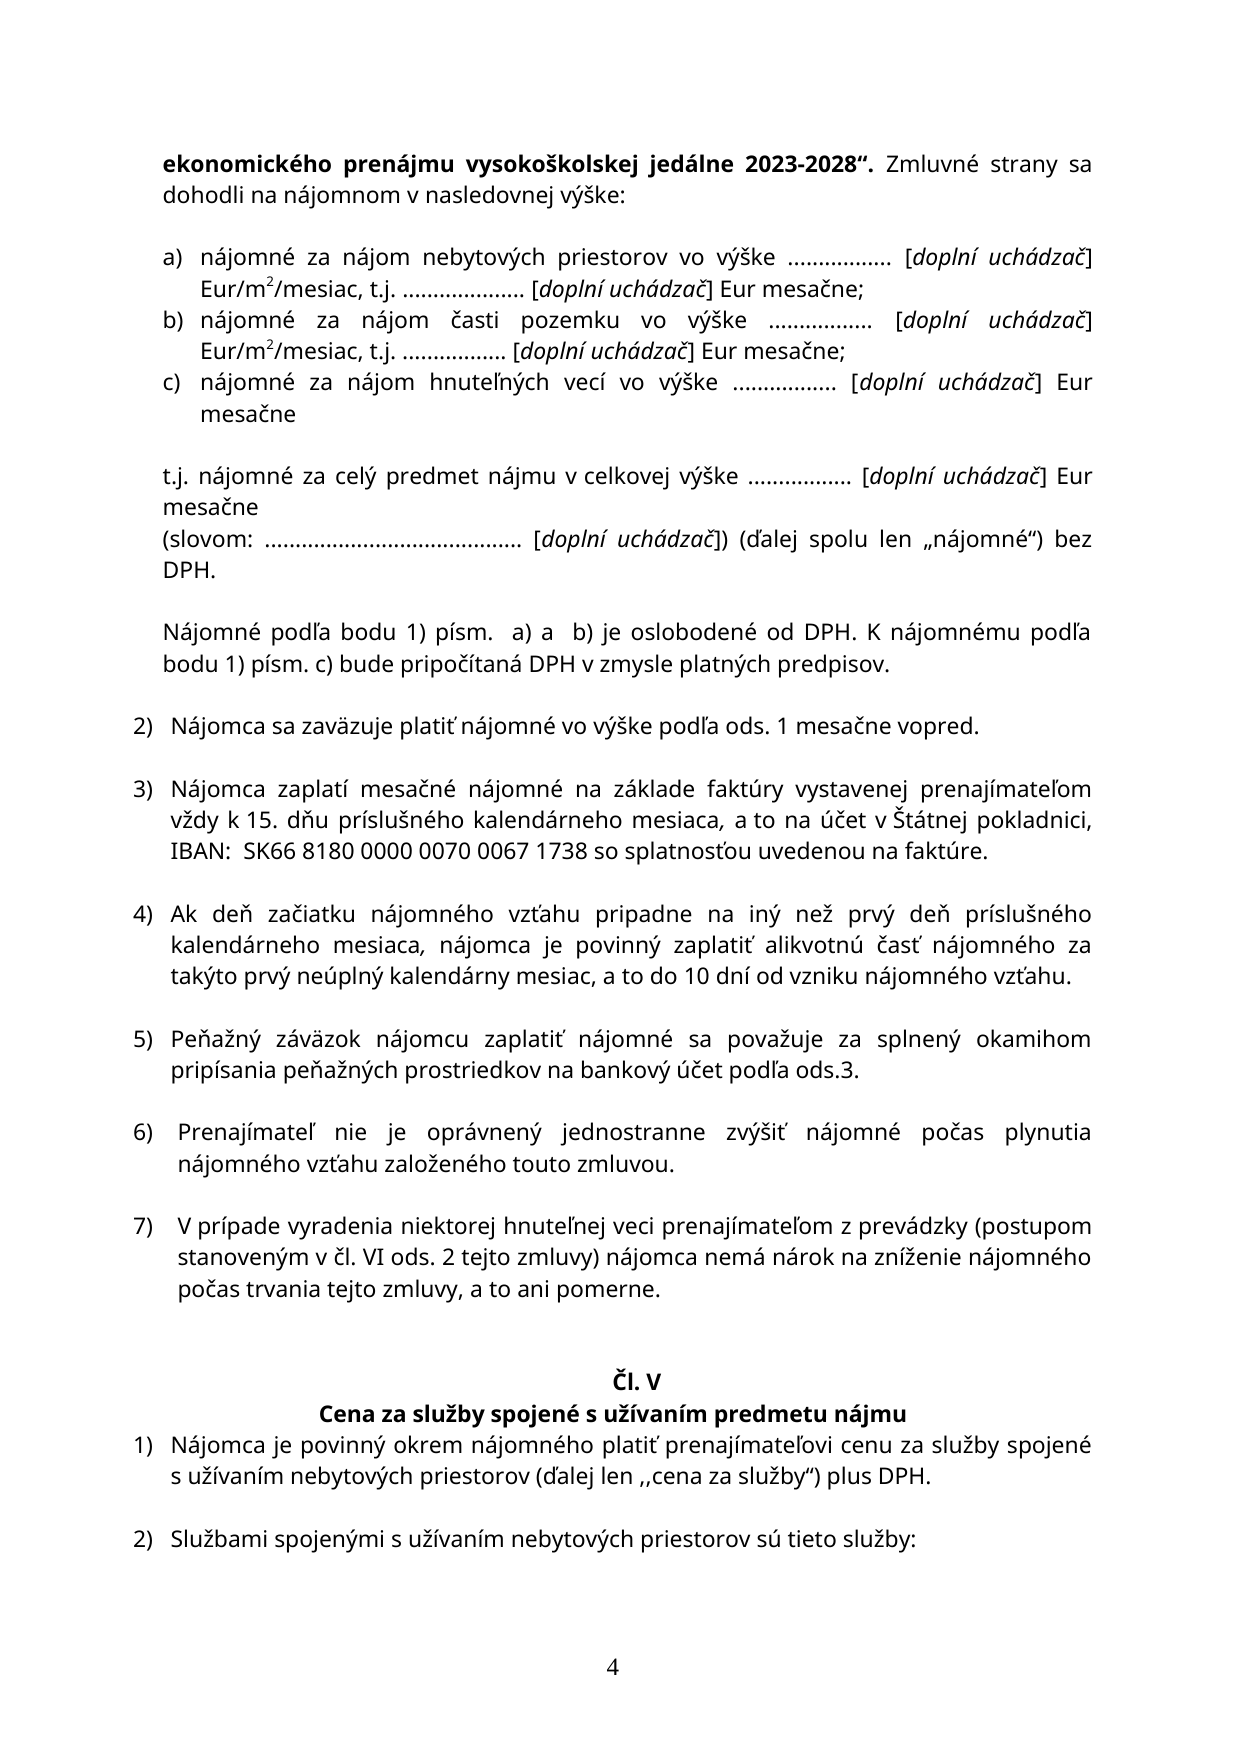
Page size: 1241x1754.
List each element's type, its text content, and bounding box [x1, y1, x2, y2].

text 2) Nájomca sa zaväzuje platiť nájomné vo výške podľa ods. 1 mesačne vopred. [133, 710, 1093, 741]
list t.j. nájomné za celý predmet nájmu v celkovej výške ................. [doplní uchádzač] Eur mesačne [162, 460, 1093, 523]
list Službami spojenými s užívaním nebytových priestorov sú tieto služby: [133, 1523, 1093, 1554]
list Prenajímateľ nie je oprávnený jednostranne zvýšiť nájomné počas plynutia nájomného vzťahu založeného touto zmluvou. [133, 1116, 1093, 1179]
list nájomné za nájom časti pozemku vo výške ................. [doplní uchádzač] Eur/m2/mesiac, t.j. ................. [doplní uchádzač] Eur mesačne; [162, 304, 1093, 366]
text Cena za služby spojené s užívaním predmetu nájmu [133, 1398, 1093, 1429]
list nájomné za nájom nebytových priestorov vo výške ................. [doplní uchádzač] Eur/m2/mesiac, t.j. .................... [doplní uchádzač] Eur mesačne; [162, 241, 1093, 304]
text 5) Peňažný záväzok nájomcu zaplatiť nájomné sa považuje za splnený okamihom pripísania peňažných prostriedkov na bankový účet podľa ods.3. [133, 1023, 1093, 1085]
list Nájomné podľa bodu 1) písm. a) a b) je oslobodené od DPH. K nájomnému podľa bodu 1) písm. c) bude pripočítaná DPH v zmysle platných predpisov. [162, 616, 1093, 679]
list Nájomca je povinný okrem nájomného platiť prenajímateľovi cenu za služby spojené s užívaním nebytových priestorov (ďalej len ,,cena za služby“) plus DPH. [133, 1429, 1093, 1491]
text 4) Ak deň začiatku nájomného vzťahu pripadne na iný než prvý deň príslušného kalendárneho mesiaca, nájomca je povinný zaplatiť alikvotnú časť nájomného za takýto prvý neúplný kalendárny mesiac, a to do 10 dní od vzniku nájomného vzťahu. [133, 898, 1093, 991]
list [133, 148, 1093, 210]
text 3) Nájomca zaplatí mesačné nájomné na základe faktúry vystavenej prenajímateľom vždy k 15. dňu príslušného kalendárneho mesiaca, a to na účet v Štátnej pokladnici, IBAN: SK66 8180 0000 0070 0067 1738 so splatnosťou uvedenou na faktúre. [133, 773, 1093, 866]
list nájomné za nájom hnuteľných vecí vo výške ................. [doplní uchádzač] Eur mesačne [162, 366, 1093, 429]
text Čl. V [133, 1366, 1093, 1398]
list V prípade vyradenia niektorej hnuteľnej veci prenajímateľom z prevádzky (postupom stanoveným v čl. VI ods. 2 tejto zmluvy) nájomca nemá nárok na zníženie nájomného počas trvania tejto zmluvy, a to ani pomerne. [133, 1210, 1093, 1304]
list (slovom: .......................................... [doplní uchádzač]) (ďalej spolu len „nájomné“) bez DPH. [162, 523, 1093, 585]
